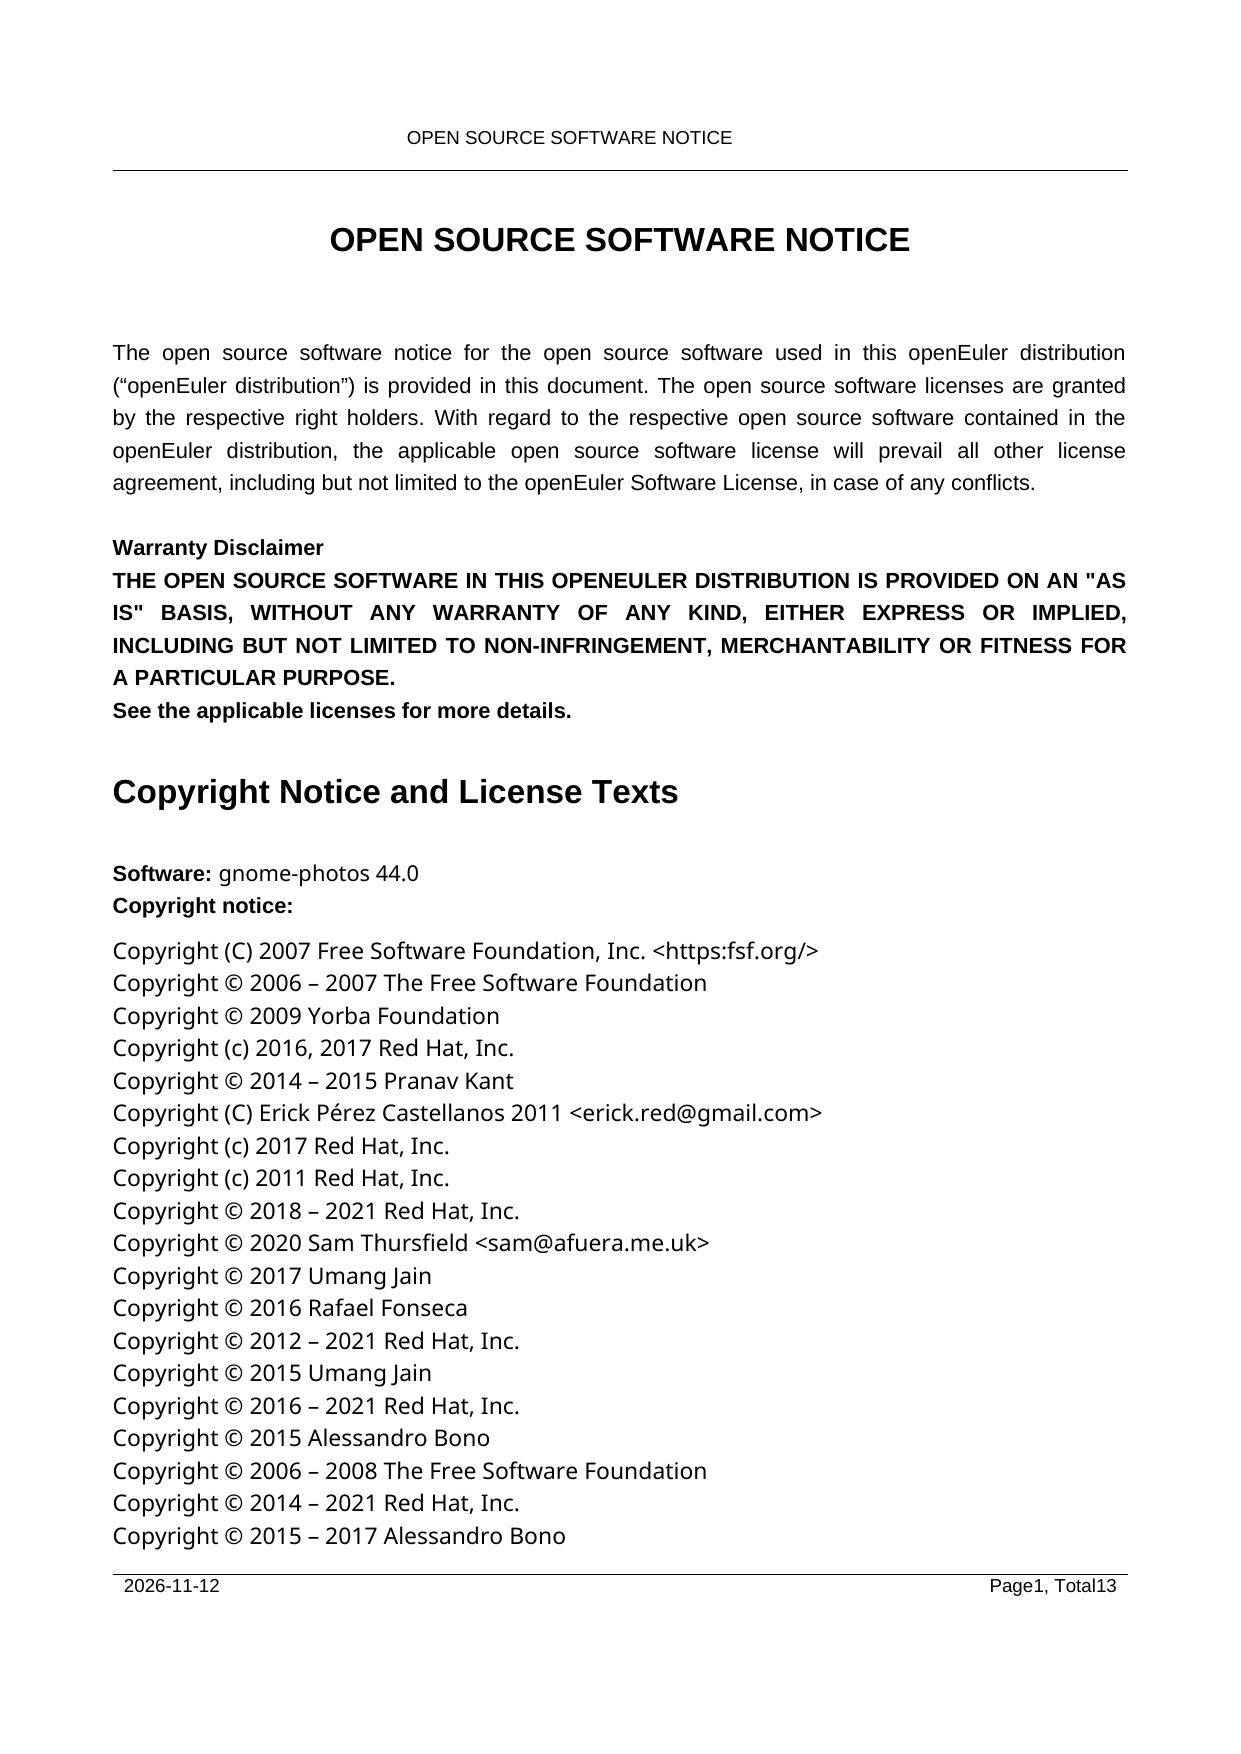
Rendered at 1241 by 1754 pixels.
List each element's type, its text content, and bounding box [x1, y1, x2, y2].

text Copyright notice: [112, 889, 1128, 921]
title Software: gnome-photos 44.0 [112, 856, 1128, 889]
text Copyright Notice and License Texts [112, 759, 1128, 824]
text THE OPEN SOURCE SOFTWARE IN THIS OPENEULER DISTRIBUTION IS PROVIDED ON AN "AS IS" BASIS, WITHOUT ANY WARRANTY OF ANY KIND, EITHER EXPRESS OR IMPLIED, INCLUDING BUT NOT LIMITED TO NON-INFRINGEMENT, MERCHANTABILITY OR FITNESS FOR A PARTICULAR PURPOSE. See the applicable licenses for more details. [112, 564, 1128, 726]
text OPEN SOURCE SOFTWARE NOTICE [112, 206, 1128, 271]
text Warranty Disclaimer [112, 531, 1128, 564]
text The open source software notice for the open source software used in this openEuler distribution (“openEuler distribution”) is provided in this document. The open source software licenses are granted by the respective right holders. With regard to the respective open source software contained in the openEuler distribution, the applicable open source software license will prevail all other license agreement, including but not limited to the openEuler Software License, in case of any conflicts. [112, 336, 1128, 499]
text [112, 934, 1128, 1551]
